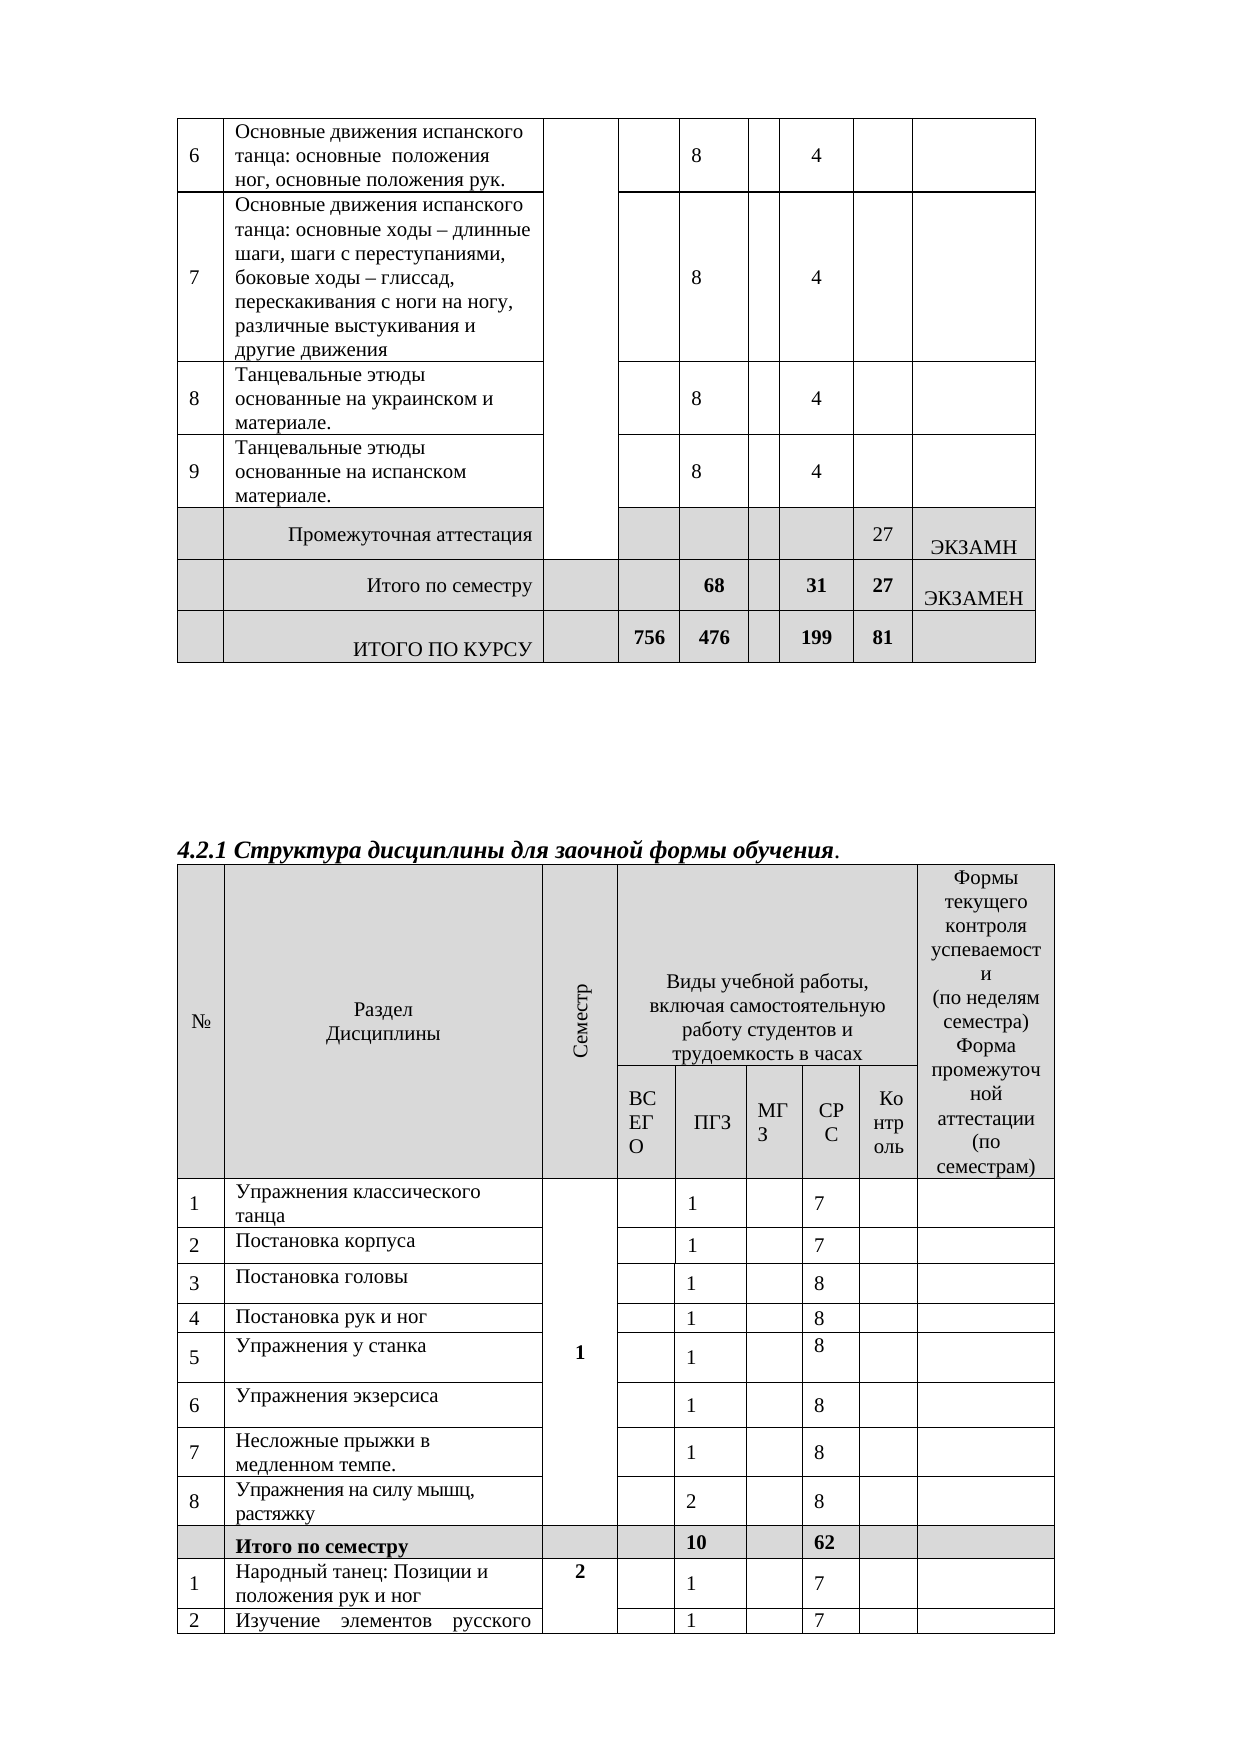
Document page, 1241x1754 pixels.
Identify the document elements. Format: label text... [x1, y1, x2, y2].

table_header Семестр [543, 865, 617, 1178]
table_cell 8 [680, 193, 748, 361]
table_cell 1 [675, 1609, 746, 1632]
table_cell [619, 193, 679, 361]
table_cell [619, 560, 679, 610]
table_cell Постановка корпуса [225, 1228, 542, 1263]
table_cell 8 [680, 119, 748, 191]
table_cell [913, 611, 1035, 662]
table_cell 4 [178, 1304, 224, 1332]
table_cell [860, 1609, 917, 1632]
table_cell 7 [803, 1559, 859, 1607]
table_cell [749, 193, 779, 361]
table_cell Основные движения испанского танца: основные положения ног, основные положения рук. [224, 119, 543, 191]
table_cell [618, 1264, 674, 1303]
table_cell 199 [780, 611, 853, 662]
table_cell Упражнения классического танца [225, 1179, 542, 1227]
table_cell 1 [676, 1179, 746, 1227]
table_cell Основные движения испанского танца: основные ходы – длинные шаги, шаги с переступаниями, боковые ходы – глиссад, перескакивания с ноги на ногу, различные выстукивания и другие движения [224, 193, 543, 361]
table_cell [618, 1304, 674, 1332]
table_header № [178, 865, 224, 1178]
table_cell Танцевальные этюды основанные на украинском и материале. [224, 362, 543, 434]
table_cell 1 [675, 1383, 746, 1427]
table_cell Постановка рук и ног [225, 1304, 542, 1332]
table_cell [860, 1526, 917, 1558]
table_cell [860, 1383, 917, 1427]
table_cell [544, 560, 618, 610]
table_cell 1 [178, 1559, 224, 1607]
table_cell [747, 1428, 802, 1476]
table_cell [544, 611, 618, 662]
table_cell [747, 1383, 802, 1427]
table_cell [749, 435, 779, 507]
table_cell [854, 119, 912, 191]
table_cell [747, 1609, 802, 1632]
table_cell [618, 1228, 675, 1263]
table_cell [749, 508, 779, 559]
table_cell [913, 435, 1035, 507]
table_cell [619, 435, 679, 507]
table_cell 3 [178, 1264, 224, 1303]
table_cell [860, 1428, 917, 1476]
table_cell 10 [675, 1526, 746, 1558]
table_cell 27 [854, 508, 912, 559]
table_cell 2 [178, 1609, 224, 1632]
table_cell Танцевальные этюды основанные на испанском материале. [224, 435, 543, 507]
table_cell 9 [178, 435, 223, 507]
table_cell 1 [543, 1179, 617, 1525]
table_cell 8 [680, 362, 748, 434]
table_cell Упражнения экзерсиса [225, 1383, 542, 1427]
table_cell 1 [676, 1228, 746, 1263]
table_cell [803, 1357, 859, 1382]
table_cell 8 [803, 1383, 859, 1427]
table_cell [749, 119, 779, 191]
table_cell 1 [178, 1179, 224, 1227]
table_cell [913, 362, 1035, 434]
table_cell [619, 362, 679, 434]
table_cell [860, 1228, 917, 1263]
table_cell 8 [803, 1264, 859, 1303]
table_cell 27 [854, 560, 912, 610]
table_cell [860, 1333, 917, 1357]
table_cell 4 [780, 362, 853, 434]
table_cell 68 [680, 560, 748, 610]
table_cell [860, 1559, 917, 1607]
table_cell [780, 508, 853, 559]
table_cell 4 [780, 435, 853, 507]
table_cell 2 [543, 1559, 617, 1632]
table_cell ЭКЗАМН [913, 508, 1035, 559]
table_cell [747, 1304, 802, 1332]
table_cell [918, 1477, 1054, 1525]
table_cell [618, 1609, 674, 1632]
table_cell [747, 1526, 802, 1558]
table_cell Постановка головы [225, 1264, 542, 1303]
table_cell [178, 560, 223, 610]
table_cell 2 [675, 1477, 746, 1525]
table_cell 1 [675, 1333, 746, 1382]
table_cell [543, 1526, 617, 1558]
table_cell [618, 1179, 675, 1227]
table_cell 2 [178, 1228, 224, 1263]
table_cell [749, 362, 779, 434]
table_cell 62 [803, 1526, 859, 1558]
table_cell [749, 560, 779, 610]
table_cell Итого по семестру [224, 560, 543, 610]
table_cell Упражнения у станка [225, 1333, 542, 1382]
table_cell [860, 1179, 917, 1227]
table_cell [913, 193, 1035, 361]
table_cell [225, 1609, 542, 1632]
table_cell [918, 1304, 1054, 1332]
table_cell [178, 611, 223, 662]
table_cell [747, 1477, 802, 1525]
table_cell [918, 1333, 1054, 1382]
table_cell [918, 1609, 1054, 1632]
table_cell [618, 1477, 674, 1525]
table_cell [918, 1383, 1054, 1427]
table_cell [860, 1304, 917, 1332]
table_cell [918, 1264, 1054, 1303]
table_cell [918, 1228, 1054, 1263]
table_cell [854, 435, 912, 507]
table_cell 6 [178, 119, 223, 191]
table_cell [618, 1526, 674, 1558]
table_cell ВСЕГО [618, 1066, 675, 1178]
table_cell [618, 1333, 674, 1382]
table_cell 4 [780, 193, 853, 361]
table_cell 5 [178, 1333, 224, 1382]
table_cell [618, 1559, 674, 1607]
table_cell [680, 508, 748, 559]
table_cell СРС [803, 1066, 859, 1178]
table_cell 8 [803, 1333, 859, 1357]
table_cell 8 [680, 435, 748, 507]
table_cell ПГЗ [676, 1066, 746, 1178]
table_cell 8 [178, 1477, 224, 1525]
table_cell [747, 1179, 802, 1227]
table_header Раздел Дисциплины [225, 865, 542, 1178]
table_cell [918, 1179, 1054, 1227]
table_cell Несложные прыжки в медленном темпе. [225, 1428, 542, 1476]
table_cell [619, 119, 679, 191]
table_cell 756 [619, 611, 679, 662]
table_cell ИТОГО ПО КУРСУ [224, 611, 543, 662]
table_cell 4 [780, 119, 853, 191]
table_cell [854, 362, 912, 434]
table_cell ЭКЗАМЕН [913, 560, 1035, 610]
table_cell Контроль [860, 1066, 917, 1178]
table_cell [178, 1526, 224, 1558]
table_cell [747, 1333, 802, 1382]
table_cell [747, 1559, 802, 1607]
table_cell 1 [675, 1428, 746, 1476]
table_cell 8 [803, 1428, 859, 1476]
table_cell 31 [780, 560, 853, 610]
table_cell 7 [178, 193, 223, 361]
table_cell Упражнения на силу мышц, растяжку [225, 1477, 542, 1525]
table_cell Итого по семестру [225, 1526, 542, 1558]
table_cell [618, 1383, 674, 1427]
table_cell [854, 193, 912, 361]
table_header Формы текущего контроля успеваемости (по неделям семестра) Форма промежуточной аттестации (по семестрам) [918, 865, 1054, 1178]
table_header Виды учебной работы, включая самостоятельную работу студентов и трудоемкость в часах [618, 865, 917, 1065]
text 4.2.1 Структура дисциплины для заочной формы обучения. [177, 835, 1152, 864]
table_cell 8 [178, 362, 223, 434]
table_cell 7 [803, 1609, 859, 1632]
table_cell [860, 1264, 917, 1303]
table_cell [918, 1428, 1054, 1476]
table_cell Промежуточная аттестация [224, 508, 543, 559]
table_cell [860, 1477, 917, 1525]
table_cell [913, 119, 1035, 191]
table_cell Народный танец: Позиции и положения рук и ног [225, 1559, 542, 1607]
table_cell 8 [803, 1304, 859, 1332]
table_cell [619, 508, 679, 559]
table_cell 1 [675, 1559, 746, 1607]
table_cell 6 [178, 1383, 224, 1427]
table_cell [749, 611, 779, 662]
table_cell 81 [854, 611, 912, 662]
table_cell [618, 1428, 674, 1476]
table_cell [918, 1526, 1054, 1558]
table_cell [860, 1357, 917, 1382]
table_cell 7 [178, 1428, 224, 1476]
table_cell 7 [803, 1228, 859, 1263]
table_cell [178, 508, 223, 559]
table_cell [747, 1264, 802, 1303]
table_cell [747, 1228, 802, 1263]
table_cell [918, 1559, 1054, 1607]
table_cell 476 [680, 611, 748, 662]
table_cell МГЗ [747, 1066, 802, 1178]
table_cell 8 [803, 1477, 859, 1525]
table_cell 1 [675, 1304, 746, 1332]
table_cell 1 [675, 1264, 746, 1303]
table_cell 7 [803, 1179, 859, 1227]
